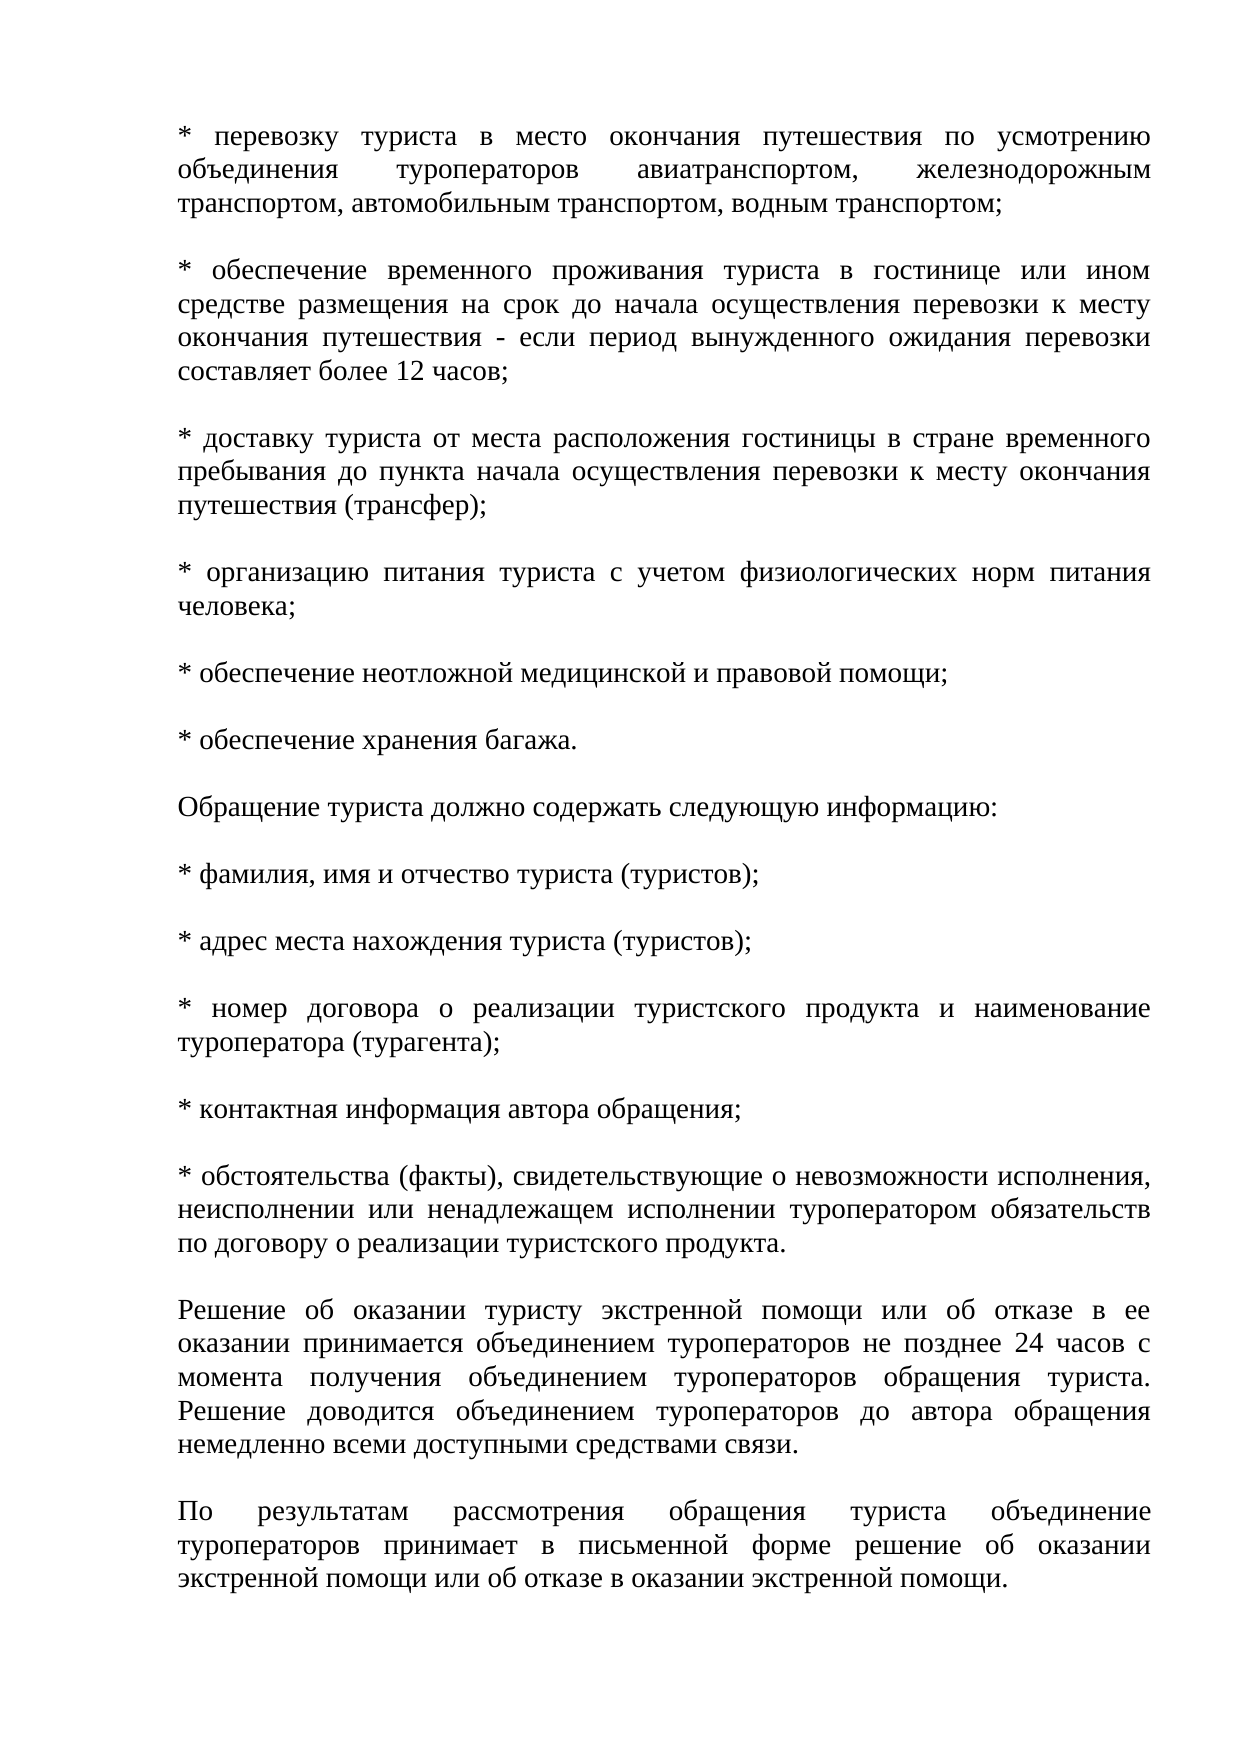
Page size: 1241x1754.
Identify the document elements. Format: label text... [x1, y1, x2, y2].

text * организацию питания туриста с учетом физиологических норм питания человека; [177, 554, 1152, 621]
text По результатам рассмотрения обращения туриста объединение туроператоров принимает в письменной форме решение об оказании экстренной помощи или об отказе в оказании экстренной помощи. [177, 1493, 1152, 1594]
text * доставку туриста от места расположения гостиницы в стране временного пребывания до пункта начала осуществления перевозки к месту окончания путешествия (трансфер); [177, 420, 1152, 521]
text * обеспечение временного проживания туриста в гостинице или ином средстве размещения на срок до начала осуществления перевозки к месту окончания путешествия - если период вынужденного ожидания перевозки составляет более 12 часов; [177, 252, 1152, 386]
text * обеспечение неотложной медицинской и правовой помощи; [177, 655, 1152, 688]
text * контактная информация автора обращения; [177, 1091, 1152, 1124]
text Обращение туриста должно содержать следующую информацию: [177, 789, 1152, 822]
text * обстоятельства (факты), свидетельствующие о невозможности исполнения, неисполнении или ненадлежащем исполнении туроператором обязательств по договору о реализации туристского продукта. [177, 1158, 1152, 1258]
text * перевозку туриста в место окончания путешествия по усмотрению объединения туроператоров авиатранспортом, железнодорожным транспортом, автомобильным транспортом, водным транспортом; [177, 118, 1152, 219]
text * фамилия, имя и отчество туриста (туристов); [177, 856, 1152, 889]
text * адрес места нахождения туриста (туристов); [177, 923, 1152, 957]
text * номер договора о реализации туристского продукта и наименование туроператора (турагента); [177, 990, 1152, 1057]
text * обеспечение хранения багажа. [177, 722, 1152, 755]
text Решение об оказании туристу экстренной помощи или об отказе в ее оказании принимается объединением туроператоров не позднее 24 часов с момента получения объединением туроператоров обращения туриста. Решение доводится объединением туроператоров до автора обращения немедленно всеми доступными средствами связи. [177, 1292, 1152, 1460]
